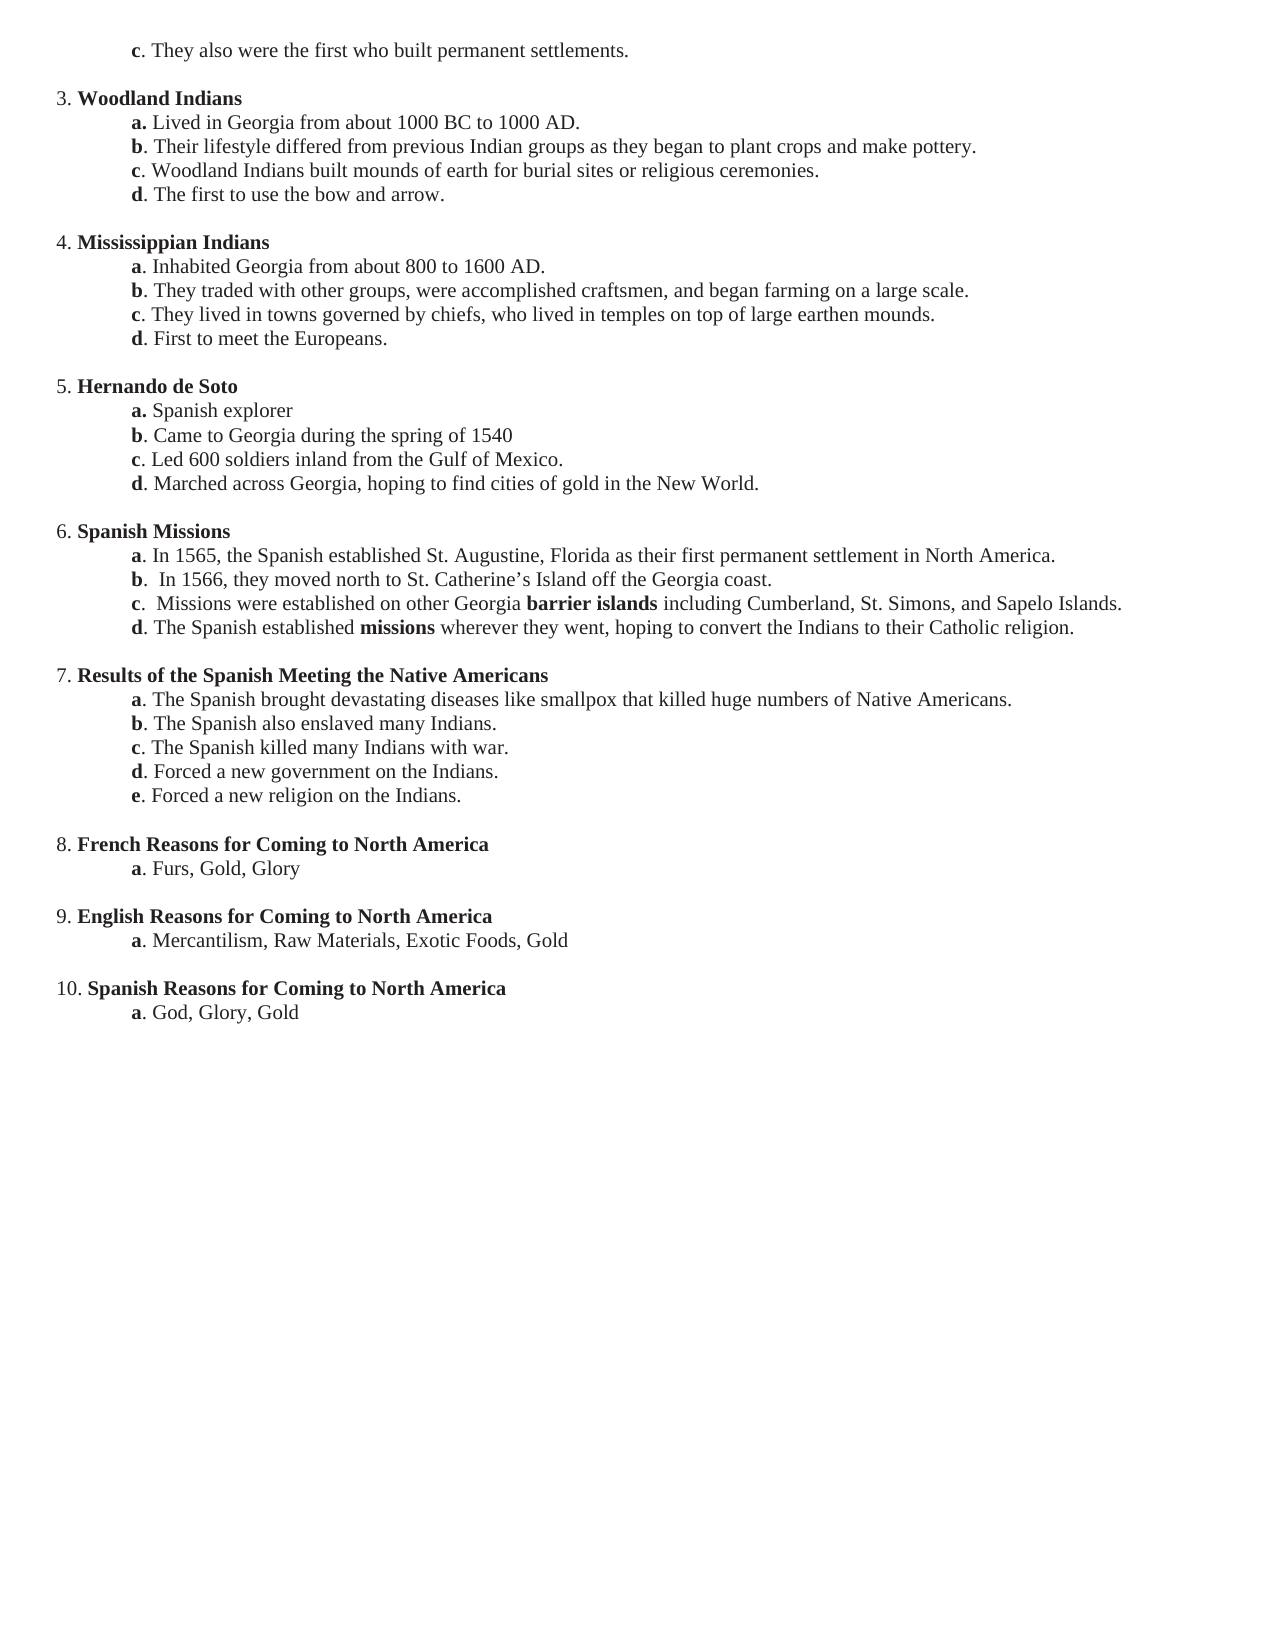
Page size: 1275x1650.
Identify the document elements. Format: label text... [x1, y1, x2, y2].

text a. Lived in Georgia from about 1000 BC to 1000 AD. [56, 110, 1219, 134]
text a. Inhabited Georgia from about 800 to 1600 AD. [56, 254, 1219, 278]
text d. Marched across Georgia, hoping to find cities of gold in the New World. [56, 471, 1219, 495]
text a. Spanish explorer [56, 398, 1219, 422]
text b. The Spanish also enslaved many Indians. [56, 711, 1219, 735]
text d. The first to use the bow and arrow. [56, 182, 1219, 206]
text a. God, Glory, Gold [56, 1000, 1219, 1024]
text a. The Spanish brought devastating diseases like smallpox that killed huge numbers of Native Americans. [56, 687, 1219, 711]
text c. They also were the first who built permanent settlements. [56, 37, 1219, 62]
text e. Forced a new religion on the Indians. [56, 783, 1219, 807]
text a. Furs, Gold, Glory [56, 856, 1219, 880]
text c. The Spanish killed many Indians with war. [56, 735, 1219, 759]
text a. In 1565, the Spanish established St. Augustine, Florida as their first permanent settlement in North America. [56, 543, 1219, 567]
text c. Missions were established on other Georgia barrier islands including Cumberland, St. Simons, and Sapelo Islands. [56, 591, 1219, 615]
text a. Mercantilism, Raw Materials, Exotic Foods, Gold [56, 928, 1219, 952]
text 5. Hernando de Soto [56, 374, 1219, 398]
text d. Forced a new government on the Indians. [56, 759, 1219, 783]
text 10. Spanish Reasons for Coming to North America [56, 976, 1219, 1000]
text b. In 1566, they moved north to St. Catherine’s Island off the Georgia coast. [56, 567, 1219, 591]
text 6. Spanish Missions [56, 519, 1219, 543]
text c. Woodland Indians built mounds of earth for burial sites or religious ceremonies. [56, 158, 1219, 182]
text c. Led 600 soldiers inland from the Gulf of Mexico. [56, 447, 1219, 471]
text b. They traded with other groups, were accomplished craftsmen, and began farming on a large scale. [56, 278, 1219, 302]
text d. First to meet the Europeans. [56, 326, 1219, 350]
text c. They lived in towns governed by chiefs, who lived in temples on top of large earthen mounds. [56, 302, 1219, 326]
text 9. English Reasons for Coming to North America [56, 904, 1219, 928]
text b. Came to Georgia during the spring of 1540 [56, 422, 1219, 447]
text 8. French Reasons for Coming to North America [56, 832, 1219, 856]
text b. Their lifestyle differed from previous Indian groups as they began to plant crops and make pottery. [56, 134, 1219, 158]
text 7. Results of the Spanish Meeting the Native Americans [56, 663, 1219, 687]
text 4. Mississippian Indians [56, 230, 1219, 254]
text 3. Woodland Indians [56, 86, 1219, 110]
text d. The Spanish established missions wherever they went, hoping to convert the Indians to their Catholic religion. [56, 615, 1219, 639]
